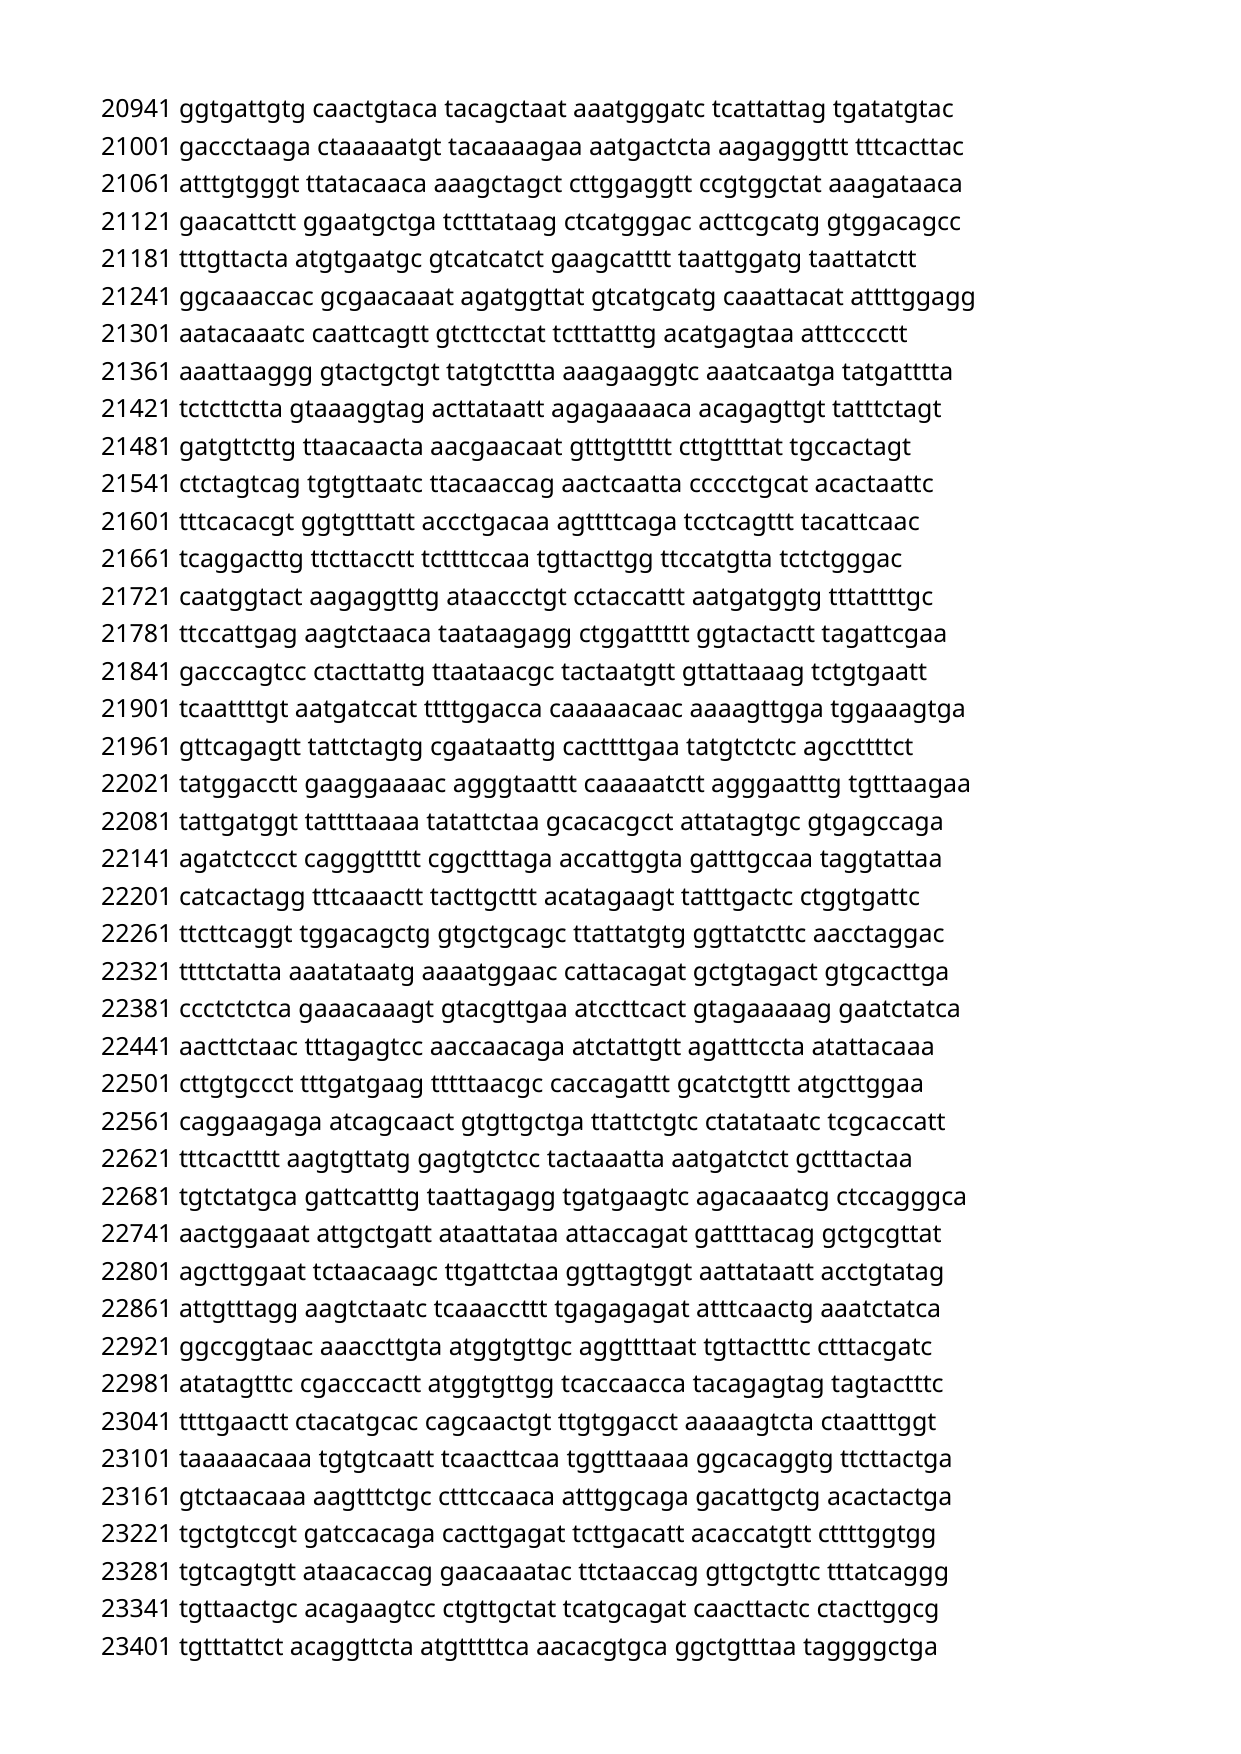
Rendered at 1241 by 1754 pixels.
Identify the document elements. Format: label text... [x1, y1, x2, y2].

text 22561 caggaagaga atcagcaact gtgttgctga ttattctgtc ctatataatc tcgcaccatt [75, 1102, 1165, 1139]
text 22501 cttgtgccct tttgatgaag tttttaacgc caccagattt gcatctgttt atgcttggaa [75, 1064, 1165, 1102]
text 21481 gatgttcttg ttaacaacta aacgaacaat gtttgttttt cttgttttat tgccactagt [75, 427, 1165, 464]
text 21361 aaattaaggg gtactgctgt tatgtcttta aaagaaggtc aaatcaatga tatgatttta [75, 352, 1165, 389]
text 21781 ttccattgag aagtctaaca taataagagg ctggattttt ggtactactt tagattcgaa [75, 614, 1165, 652]
text 23281 tgtcagtgtt ataacaccag gaacaaatac ttctaaccag gttgctgttc tttatcaggg [75, 1552, 1165, 1589]
text 23161 gtctaacaaa aagtttctgc ctttccaaca atttggcaga gacattgctg acactactga [75, 1477, 1165, 1514]
text 22621 tttcactttt aagtgttatg gagtgtctcc tactaaatta aatgatctct gctttactaa [75, 1139, 1165, 1177]
text 21721 caatggtact aagaggtttg ataaccctgt cctaccattt aatgatggtg tttattttgc [75, 577, 1165, 614]
text 22381 ccctctctca gaaacaaagt gtacgttgaa atccttcact gtagaaaaag gaatctatca [75, 989, 1165, 1027]
text 22141 agatctccct cagggttttt cggctttaga accattggta gatttgccaa taggtattaa [75, 839, 1165, 877]
text 22441 aacttctaac tttagagtcc aaccaacaga atctattgtt agatttccta atattacaaa [75, 1027, 1165, 1064]
text 21241 ggcaaaccac gcgaacaaat agatggttat gtcatgcatg caaattacat attttggagg [75, 277, 1165, 314]
text 23401 tgtttattct acaggttcta atgtttttca aacacgtgca ggctgtttaa taggggctga [75, 1627, 1165, 1664]
text 22921 ggccggtaac aaaccttgta atggtgttgc aggttttaat tgttactttc ctttacgatc [75, 1327, 1165, 1364]
text 22981 atatagtttc cgacccactt atggtgttgg tcaccaacca tacagagtag tagtactttc [75, 1364, 1165, 1402]
text 22321 ttttctatta aaatataatg aaaatggaac cattacagat gctgtagact gtgcacttga [75, 952, 1165, 989]
text 22741 aactggaaat attgctgatt ataattataa attaccagat gattttacag gctgcgttat [75, 1214, 1165, 1252]
text 21121 gaacattctt ggaatgctga tctttataag ctcatgggac acttcgcatg gtggacagcc [75, 202, 1165, 239]
text 22081 tattgatggt tattttaaaa tatattctaa gcacacgcct attatagtgc gtgagccaga [75, 802, 1165, 839]
text 23221 tgctgtccgt gatccacaga cacttgagat tcttgacatt acaccatgtt cttttggtgg [75, 1514, 1165, 1552]
text 22201 catcactagg tttcaaactt tacttgcttt acatagaagt tatttgactc ctggtgattc [75, 877, 1165, 914]
text 21601 tttcacacgt ggtgtttatt accctgacaa agttttcaga tcctcagttt tacattcaac [75, 502, 1165, 539]
text 21421 tctcttctta gtaaaggtag acttataatt agagaaaaca acagagttgt tatttctagt [75, 389, 1165, 427]
text 21181 tttgttacta atgtgaatgc gtcatcatct gaagcatttt taattggatg taattatctt [75, 239, 1165, 277]
text 21661 tcaggacttg ttcttacctt tcttttccaa tgttacttgg ttccatgtta tctctgggac [75, 539, 1165, 577]
text 23341 tgttaactgc acagaagtcc ctgttgctat tcatgcagat caacttactc ctacttggcg [75, 1589, 1165, 1627]
text 20941 ggtgattgtg caactgtaca tacagctaat aaatgggatc tcattattag tgatatgtac [75, 89, 1165, 127]
text 21901 tcaattttgt aatgatccat ttttggacca caaaaacaac aaaagttgga tggaaagtga [75, 689, 1165, 727]
text 21961 gttcagagtt tattctagtg cgaataattg cacttttgaa tatgtctctc agccttttct [75, 727, 1165, 764]
text 23101 taaaaacaaa tgtgtcaatt tcaacttcaa tggtttaaaa ggcacaggtg ttcttactga [75, 1439, 1165, 1477]
text 21061 atttgtgggt ttatacaaca aaagctagct cttggaggtt ccgtggctat aaagataaca [75, 164, 1165, 202]
text 22261 ttcttcaggt tggacagctg gtgctgcagc ttattatgtg ggttatcttc aacctaggac [75, 914, 1165, 952]
text 22681 tgtctatgca gattcatttg taattagagg tgatgaagtc agacaaatcg ctccagggca [75, 1177, 1165, 1214]
text 23041 ttttgaactt ctacatgcac cagcaactgt ttgtggacct aaaaagtcta ctaatttggt [75, 1402, 1165, 1439]
text 22021 tatggacctt gaaggaaaac agggtaattt caaaaatctt agggaatttg tgtttaagaa [75, 764, 1165, 802]
text 22801 agcttggaat tctaacaagc ttgattctaa ggttagtggt aattataatt acctgtatag [75, 1252, 1165, 1289]
text 21001 gaccctaaga ctaaaaatgt tacaaaagaa aatgactcta aagagggttt tttcacttac [75, 127, 1165, 164]
text 22861 attgtttagg aagtctaatc tcaaaccttt tgagagagat atttcaactg aaatctatca [75, 1289, 1165, 1327]
text 21541 ctctagtcag tgtgttaatc ttacaaccag aactcaatta ccccctgcat acactaattc [75, 464, 1165, 502]
text 21841 gacccagtcc ctacttattg ttaataacgc tactaatgtt gttattaaag tctgtgaatt [75, 652, 1165, 689]
text 21301 aatacaaatc caattcagtt gtcttcctat tctttatttg acatgagtaa atttcccctt [75, 314, 1165, 352]
